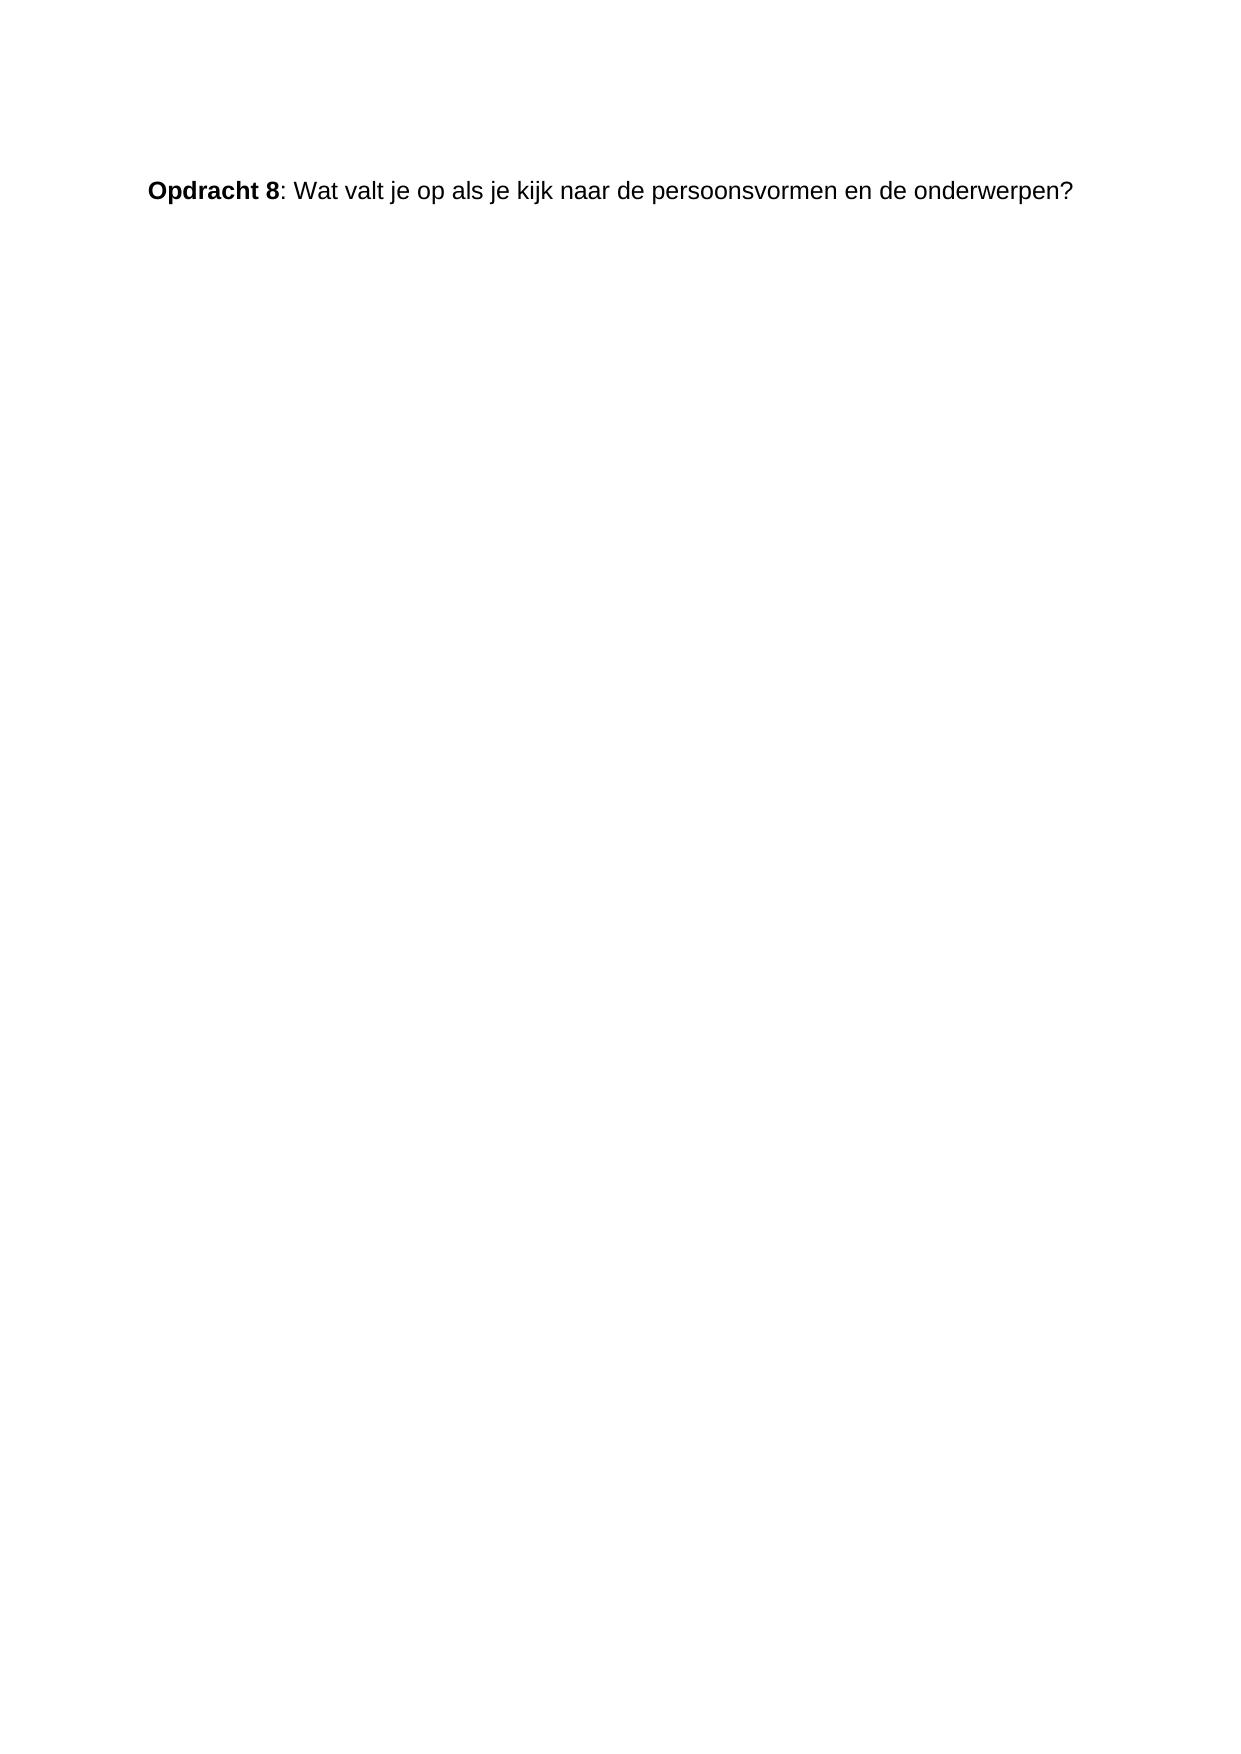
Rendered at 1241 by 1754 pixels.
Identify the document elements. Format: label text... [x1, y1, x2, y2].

text Opdracht 8: Wat valt je op als je kijk naar de persoonsvormen en de onderwerpen? [148, 176, 1093, 205]
